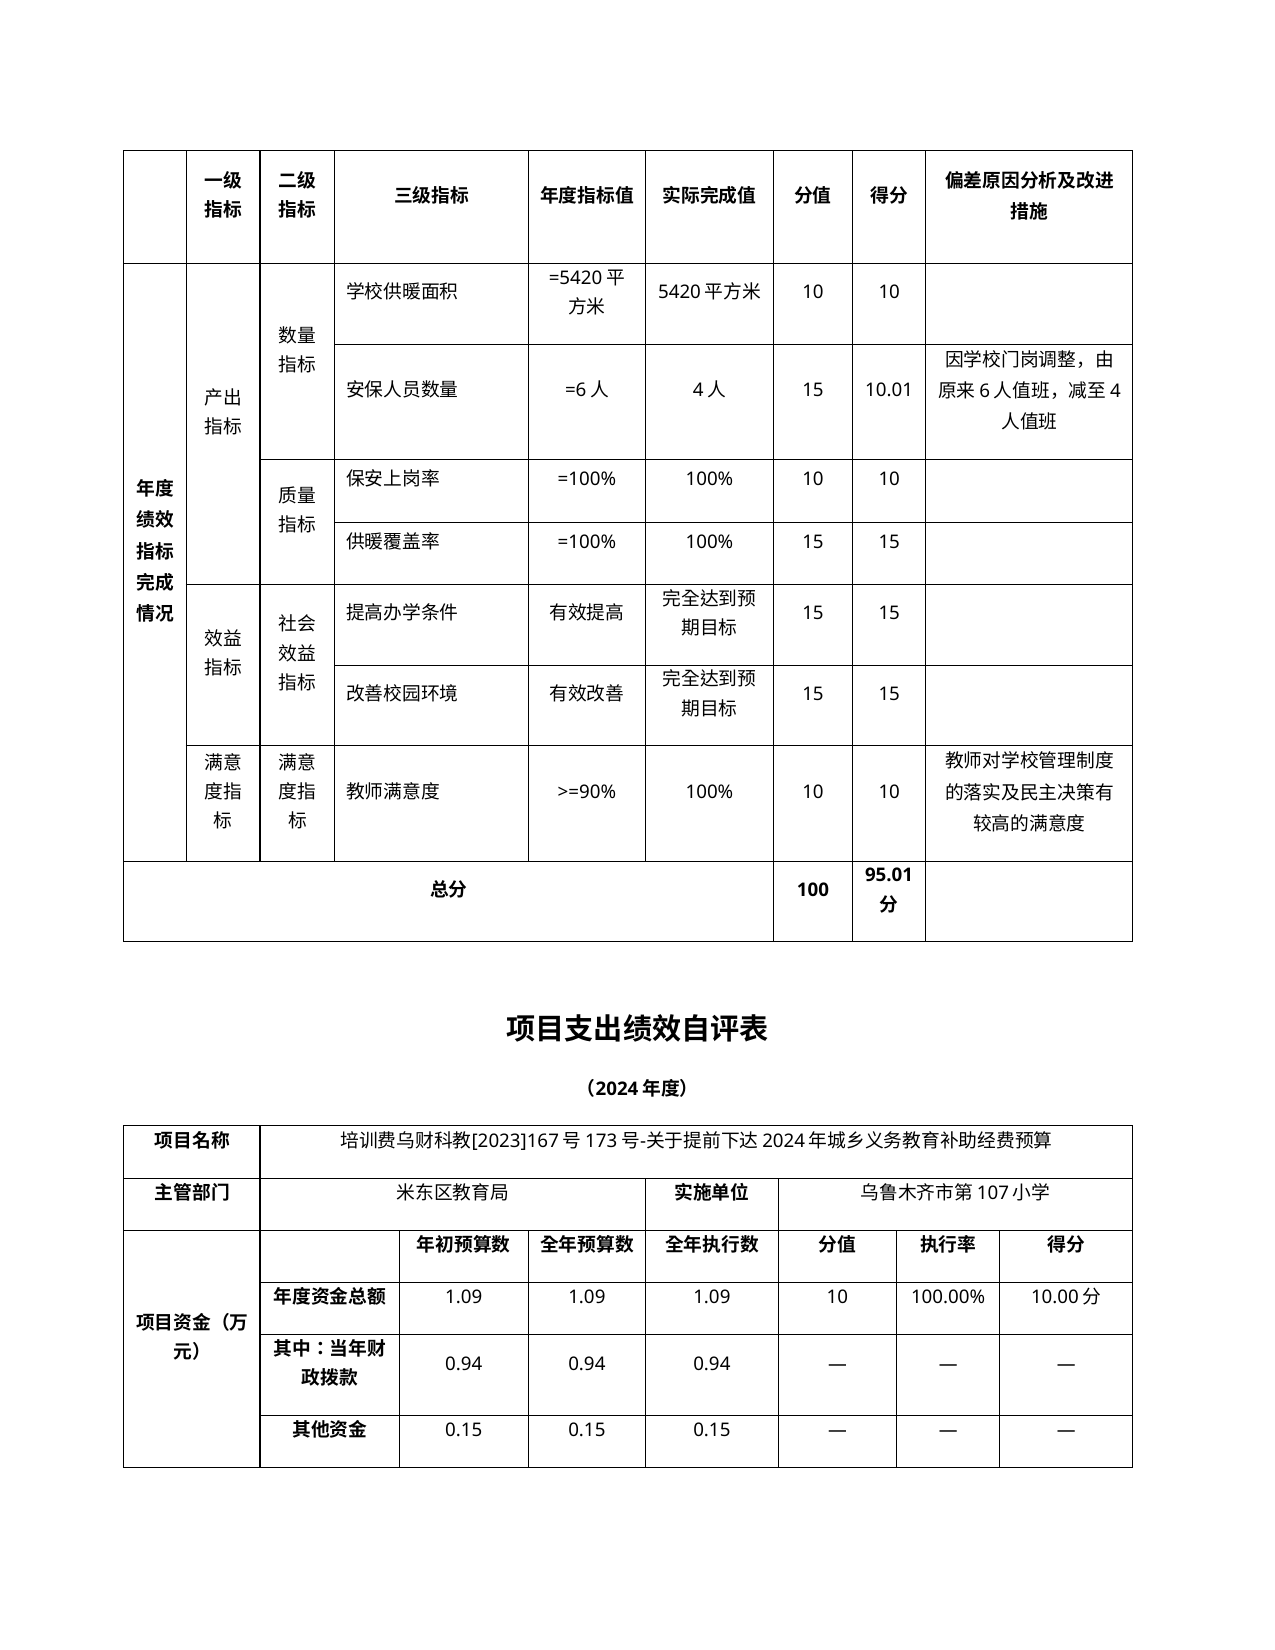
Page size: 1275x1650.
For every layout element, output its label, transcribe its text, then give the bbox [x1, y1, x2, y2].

table_cell 0.94 [529, 1335, 645, 1415]
table_cell 0.94 [400, 1335, 528, 1415]
table_cell 偏差原因分析及改进措施 [926, 151, 1132, 263]
table_cell 5420平方米 [646, 264, 773, 344]
table_cell 年初预算数 [400, 1231, 528, 1282]
table_cell 15 [774, 345, 852, 459]
table_cell 100 [774, 862, 852, 941]
table_cell — [897, 1416, 999, 1467]
table_cell [926, 666, 1132, 745]
table_cell =5420平方米 [529, 264, 645, 344]
table_header 培训费乌财科教[2023]167号173号-关于提前下达2024年城乡义务教育补助经费预算 [261, 1126, 1132, 1178]
table_cell 4人 [646, 345, 773, 459]
table_cell 社会效益指标 [261, 585, 334, 745]
table_cell 10 [779, 1283, 896, 1334]
table_cell 得分 [853, 151, 925, 263]
table_cell =100% [529, 460, 645, 522]
table_cell 质量指标 [261, 460, 334, 584]
table_cell 三级指标 [335, 151, 528, 263]
table_cell 有效提高 [529, 585, 645, 664]
table_cell 得分 [1000, 1231, 1132, 1282]
table_cell 完全达到预期目标 [646, 585, 773, 664]
table_cell 其他资金 [261, 1416, 399, 1467]
table_cell 实际完成值 [646, 151, 773, 263]
table_cell 1.09 [400, 1283, 528, 1334]
table_cell 因学校门岗调整，由原来6人值班，减至4人值班 [926, 345, 1132, 459]
table_cell 二级指标 [261, 151, 334, 263]
table_cell 100.00% [897, 1283, 999, 1334]
table_cell 0.15 [529, 1416, 645, 1467]
table_cell 10 [853, 264, 925, 344]
table_cell — [897, 1335, 999, 1415]
table_cell 年度资金总额 [261, 1283, 399, 1334]
table_cell 100% [646, 460, 773, 522]
table_cell 1.09 [529, 1283, 645, 1334]
table_cell 100% [646, 746, 773, 861]
table_cell [926, 585, 1132, 664]
table_cell 1.09 [646, 1283, 778, 1334]
table_cell 教师满意度 [335, 746, 528, 861]
table_cell — [779, 1416, 896, 1467]
table_cell 学校供暖面积 [335, 264, 528, 344]
table_cell 改善校园环境 [335, 666, 528, 745]
table_cell 年度绩效指标完成情况 [124, 264, 186, 861]
table_cell >=90% [529, 746, 645, 861]
table_cell 15 [774, 523, 852, 584]
table_cell 10 [774, 460, 852, 522]
table_cell 满意度指标 [187, 746, 259, 861]
table_cell 10 [853, 460, 925, 522]
table_cell [124, 151, 186, 263]
table_cell [926, 523, 1132, 584]
table_cell 米东区教育局 [261, 1179, 645, 1230]
table_cell 提高办学条件 [335, 585, 528, 664]
table_cell =100% [529, 523, 645, 584]
table_cell 0.15 [646, 1416, 778, 1467]
table_header 项目名称 [124, 1126, 259, 1178]
table_cell 教师对学校管理制度的落实及民主决策有较高的满意度 [926, 746, 1132, 861]
table_cell 15 [774, 585, 852, 664]
table_cell 乌鲁木齐市第107小学 [779, 1179, 1132, 1230]
table_cell 分值 [779, 1231, 896, 1282]
table_cell 100% [646, 523, 773, 584]
table_cell 有效改善 [529, 666, 645, 745]
table_cell 全年执行数 [646, 1231, 778, 1282]
table_cell 满意度指标 [261, 746, 334, 861]
table_cell 一级指标 [187, 151, 259, 263]
table_cell 10.01 [853, 345, 925, 459]
table_cell 15 [853, 585, 925, 664]
table_cell 年度指标值 [529, 151, 645, 263]
table_cell 保安上岗率 [335, 460, 528, 522]
table_cell 供暖覆盖率 [335, 523, 528, 584]
table_cell [261, 1231, 399, 1282]
table_cell 15 [853, 666, 925, 745]
table_cell 项目资金（万元） [124, 1231, 259, 1467]
table_cell [926, 460, 1132, 522]
text 项目支出绩效自评表 [187, 1008, 1087, 1048]
table_cell 15 [853, 523, 925, 584]
table_cell 产出指标 [187, 264, 259, 584]
table_cell 安保人员数量 [335, 345, 528, 459]
table_cell 0.94 [646, 1335, 778, 1415]
table_cell 效益指标 [187, 585, 259, 745]
table_cell 全年预算数 [529, 1231, 645, 1282]
table_cell [926, 264, 1132, 344]
table_cell 10 [774, 746, 852, 861]
table_cell 数量指标 [261, 264, 334, 459]
table_cell 15 [774, 666, 852, 745]
table_cell [926, 862, 1132, 941]
table_cell 主管部门 [124, 1179, 259, 1230]
text （2024年度） [187, 1075, 1087, 1101]
table_cell 其中：当年财政拨款 [261, 1335, 399, 1415]
table_cell 总分 [124, 862, 773, 941]
table_cell 执行率 [897, 1231, 999, 1282]
table_cell =6人 [529, 345, 645, 459]
table_cell — [1000, 1335, 1132, 1415]
table_cell 0.15 [400, 1416, 528, 1467]
table_cell 分值 [774, 151, 852, 263]
table_cell 实施单位 [646, 1179, 778, 1230]
table_cell 95.01分 [853, 862, 925, 941]
table_cell — [779, 1335, 896, 1415]
table_cell 10 [853, 746, 925, 861]
table_cell 10 [774, 264, 852, 344]
table_cell 完全达到预期目标 [646, 666, 773, 745]
table_cell — [1000, 1416, 1132, 1467]
table_cell 10.00分 [1000, 1283, 1132, 1334]
